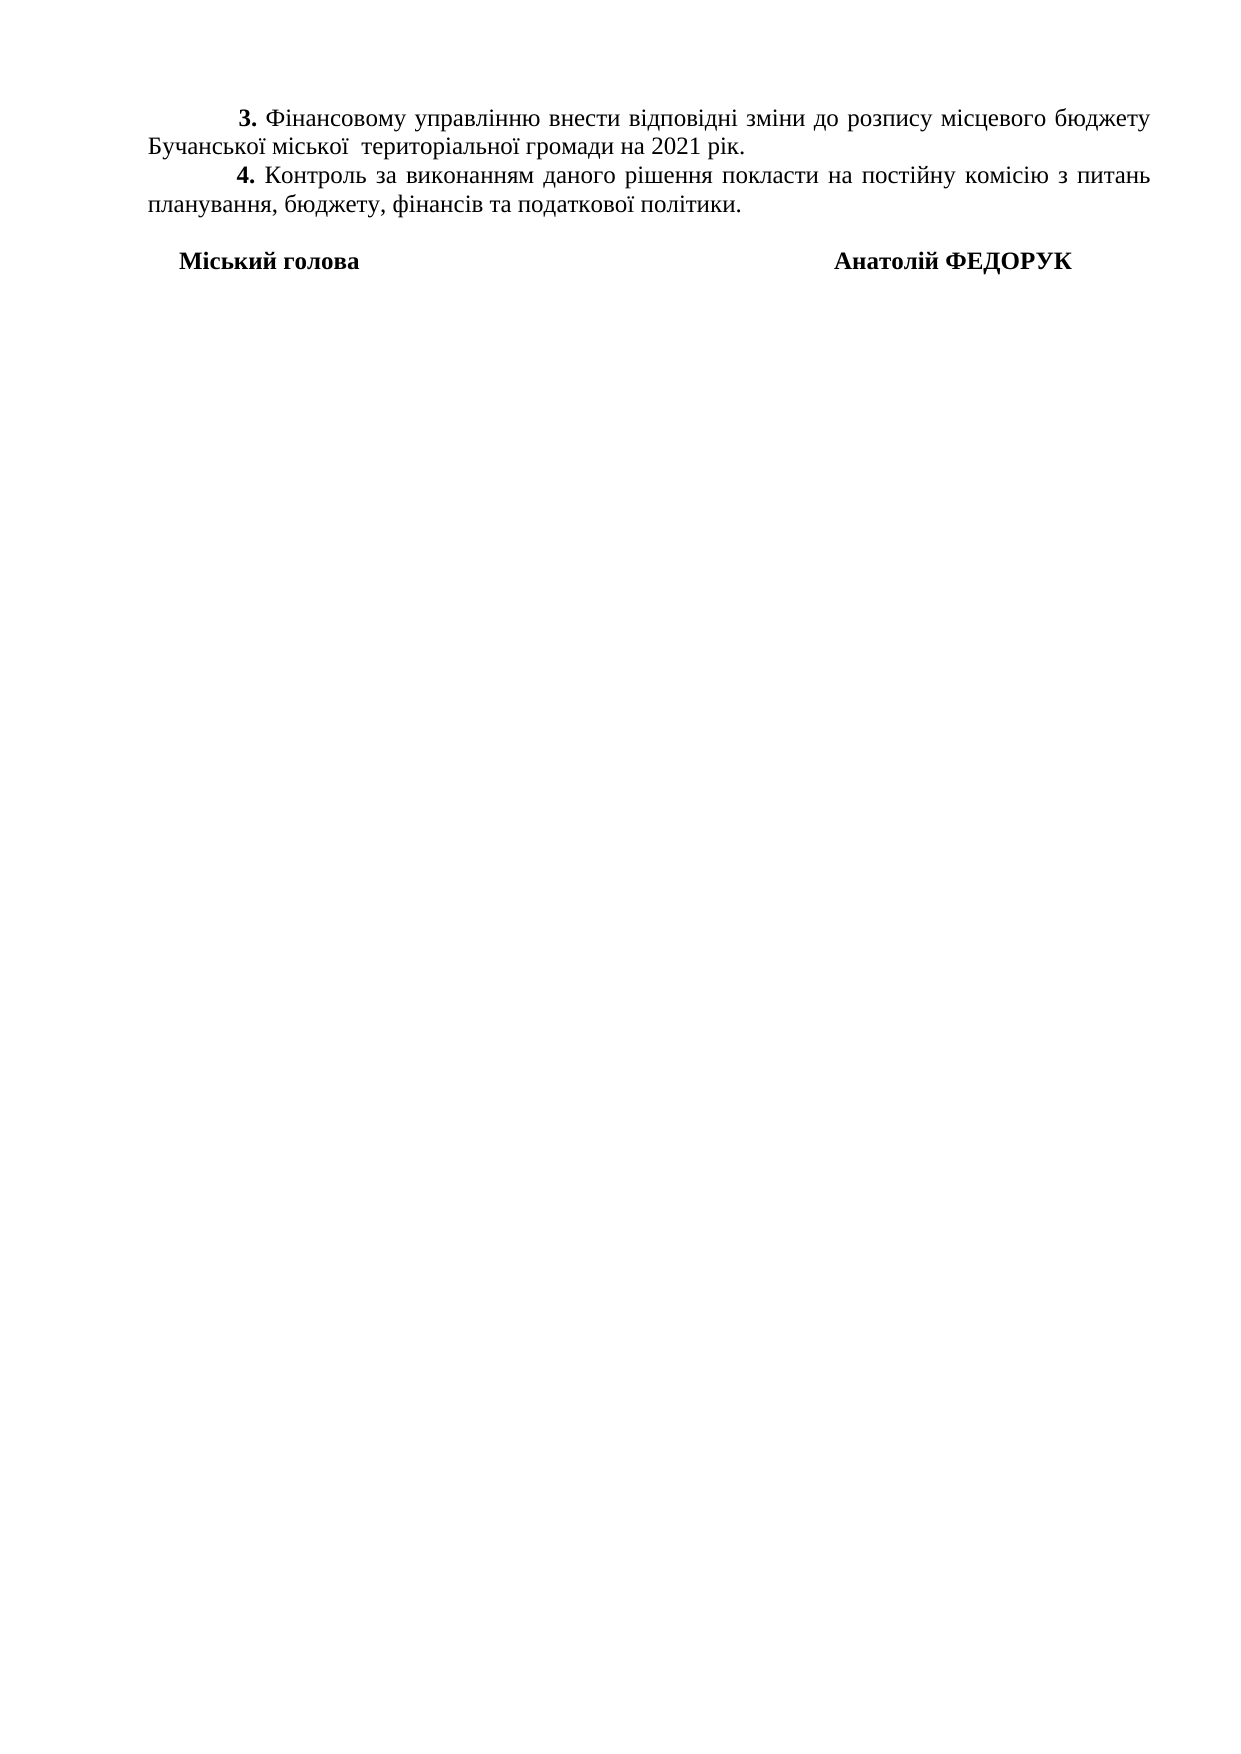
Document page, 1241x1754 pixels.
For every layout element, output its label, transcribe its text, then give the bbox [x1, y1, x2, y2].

text Міський голова Анатолій ФЕДОРУК [148, 246, 1152, 275]
text 4. Контроль за виконанням даного рішення покласти на постійну комісію з питань планування, бюджету, фінансів та податкової політики. [148, 160, 1152, 218]
text 3. Фінансовому управлінню внести відповідні зміни до розпису місцевого бюджету Бучанської міської територіальної громади на 2021 рік. [148, 103, 1152, 160]
